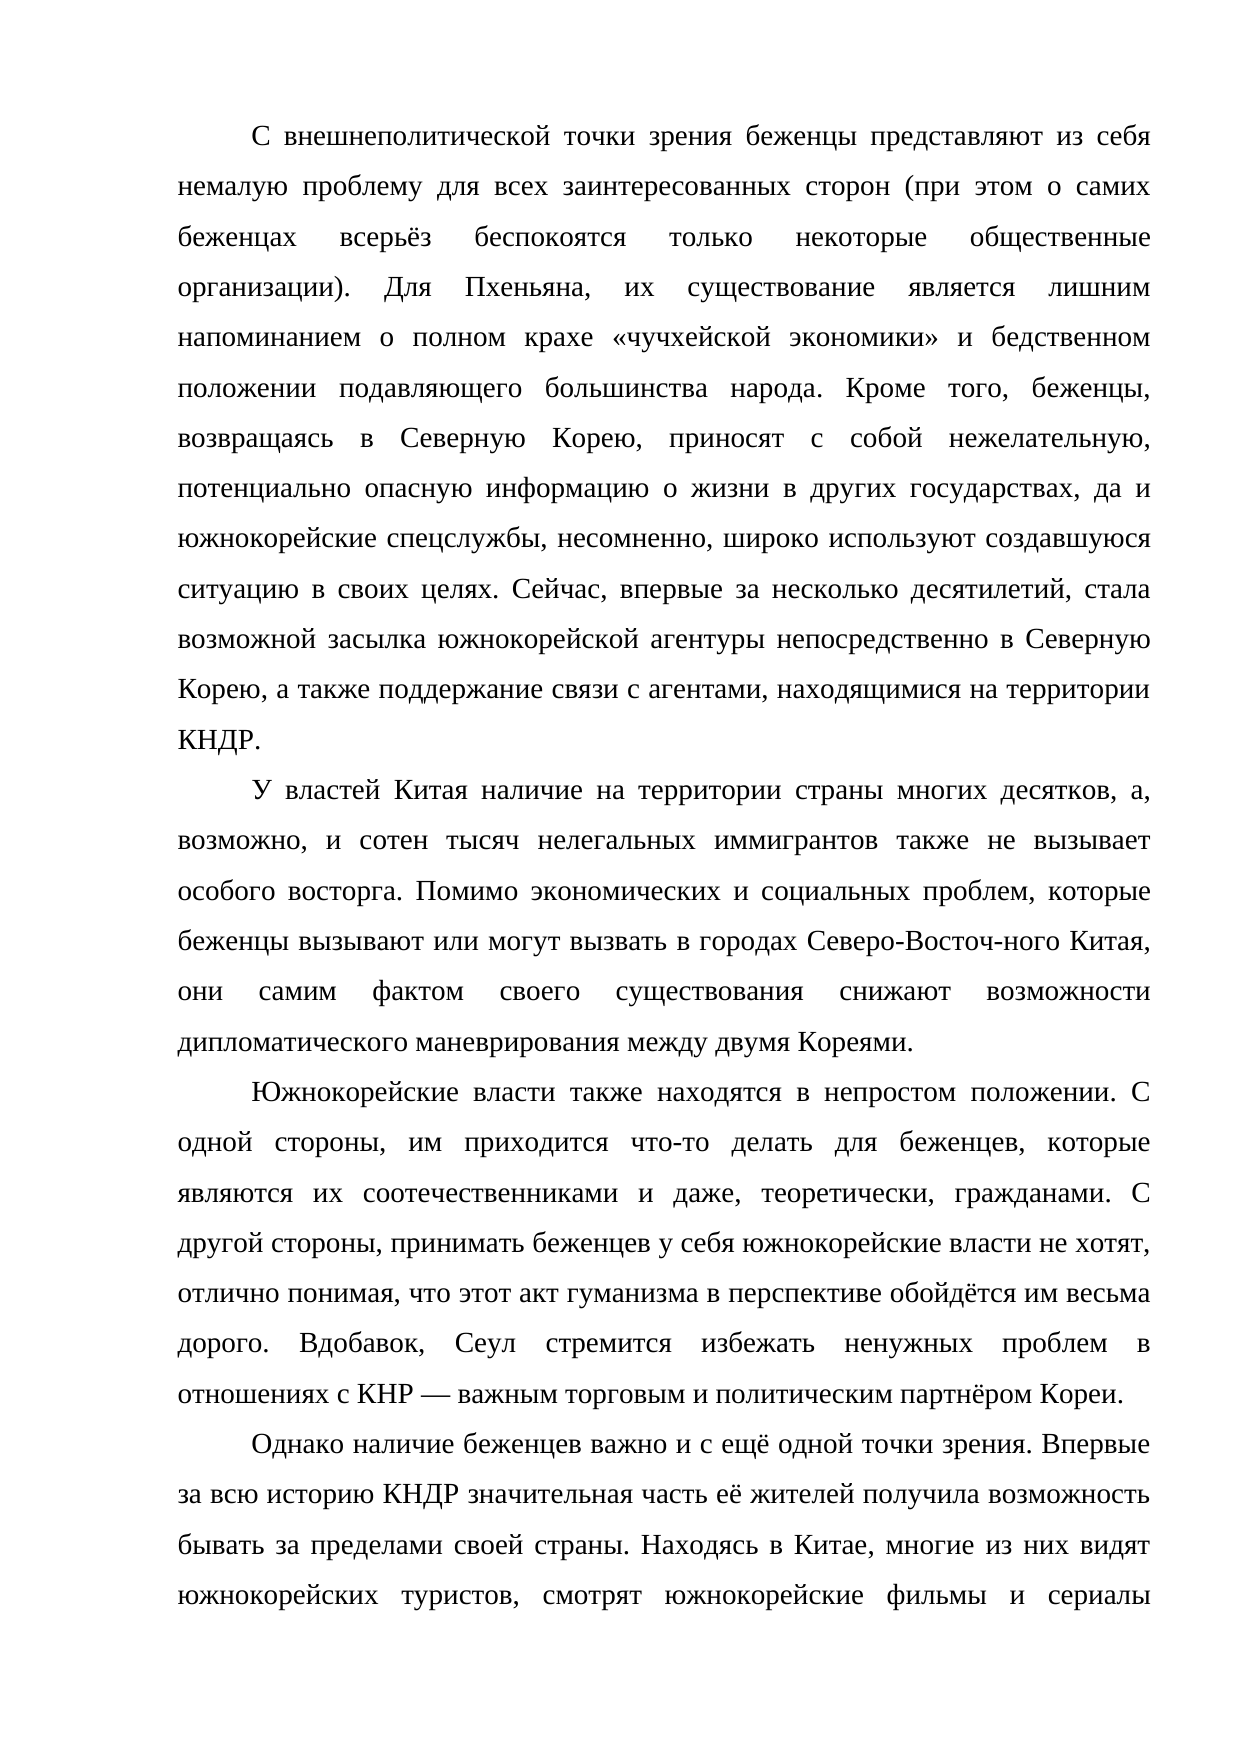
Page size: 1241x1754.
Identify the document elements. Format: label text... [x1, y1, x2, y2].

text Южнокорейские власти также находятся в непростом положении. С одной стороны, им приходится что-то делать для беженцев, которые являются их соотечественниками и даже, теоретически, гражданами. С другой стороны, принимать беженцев у себя южнокорейские власти не хотят, отлично понимая, что этот акт гуманизма в перспективе обойдётся им весьма дорого. Вдобавок, Сеул стремится избежать ненужных проблем в отношениях с КНР — важным торговым и политическим партнёром Кореи. [177, 1074, 1152, 1409]
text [177, 1426, 1152, 1611]
text У властей Китая наличие на территории страны многих десятков, а, возможно, и сотен тысяч нелегальных иммигрантов также не вызывает особого восторга. Помимо экономических и социальных проблем, которые беженцы вызывают или могут вызвать в городах Северо-Восточ-ного Китая, они самим фактом своего существования снижают возможности дипломатического маневрирования между двумя Кореями. [177, 772, 1152, 1057]
text С внешнеполитической точки зрения беженцы представляют из себя немалую проблему для всех заинтересованных сторон (при этом о самих беженцах всерьёз беспокоятся только некоторые общественные организации). Для Пхеньяна, их существование является лишним напоминанием о полном крахе «чучхейской экономики» и бедственном положении подавляющего большинства народа. Кроме того, беженцы, возвращаясь в Северную Корею, приносят с собой нежелательную, потенциально опасную информацию о жизни в других государствах, да и южнокорейские спецслужбы, несомненно, широко используют создавшуюся ситуацию в своих целях. Сейчас, впервые за несколько десятилетий, стала возможной засылка южнокорейской агентуры непосредственно в Северную Корею, а также поддержание связи с агентами, находящимися на территории КНДР. [177, 118, 1152, 755]
